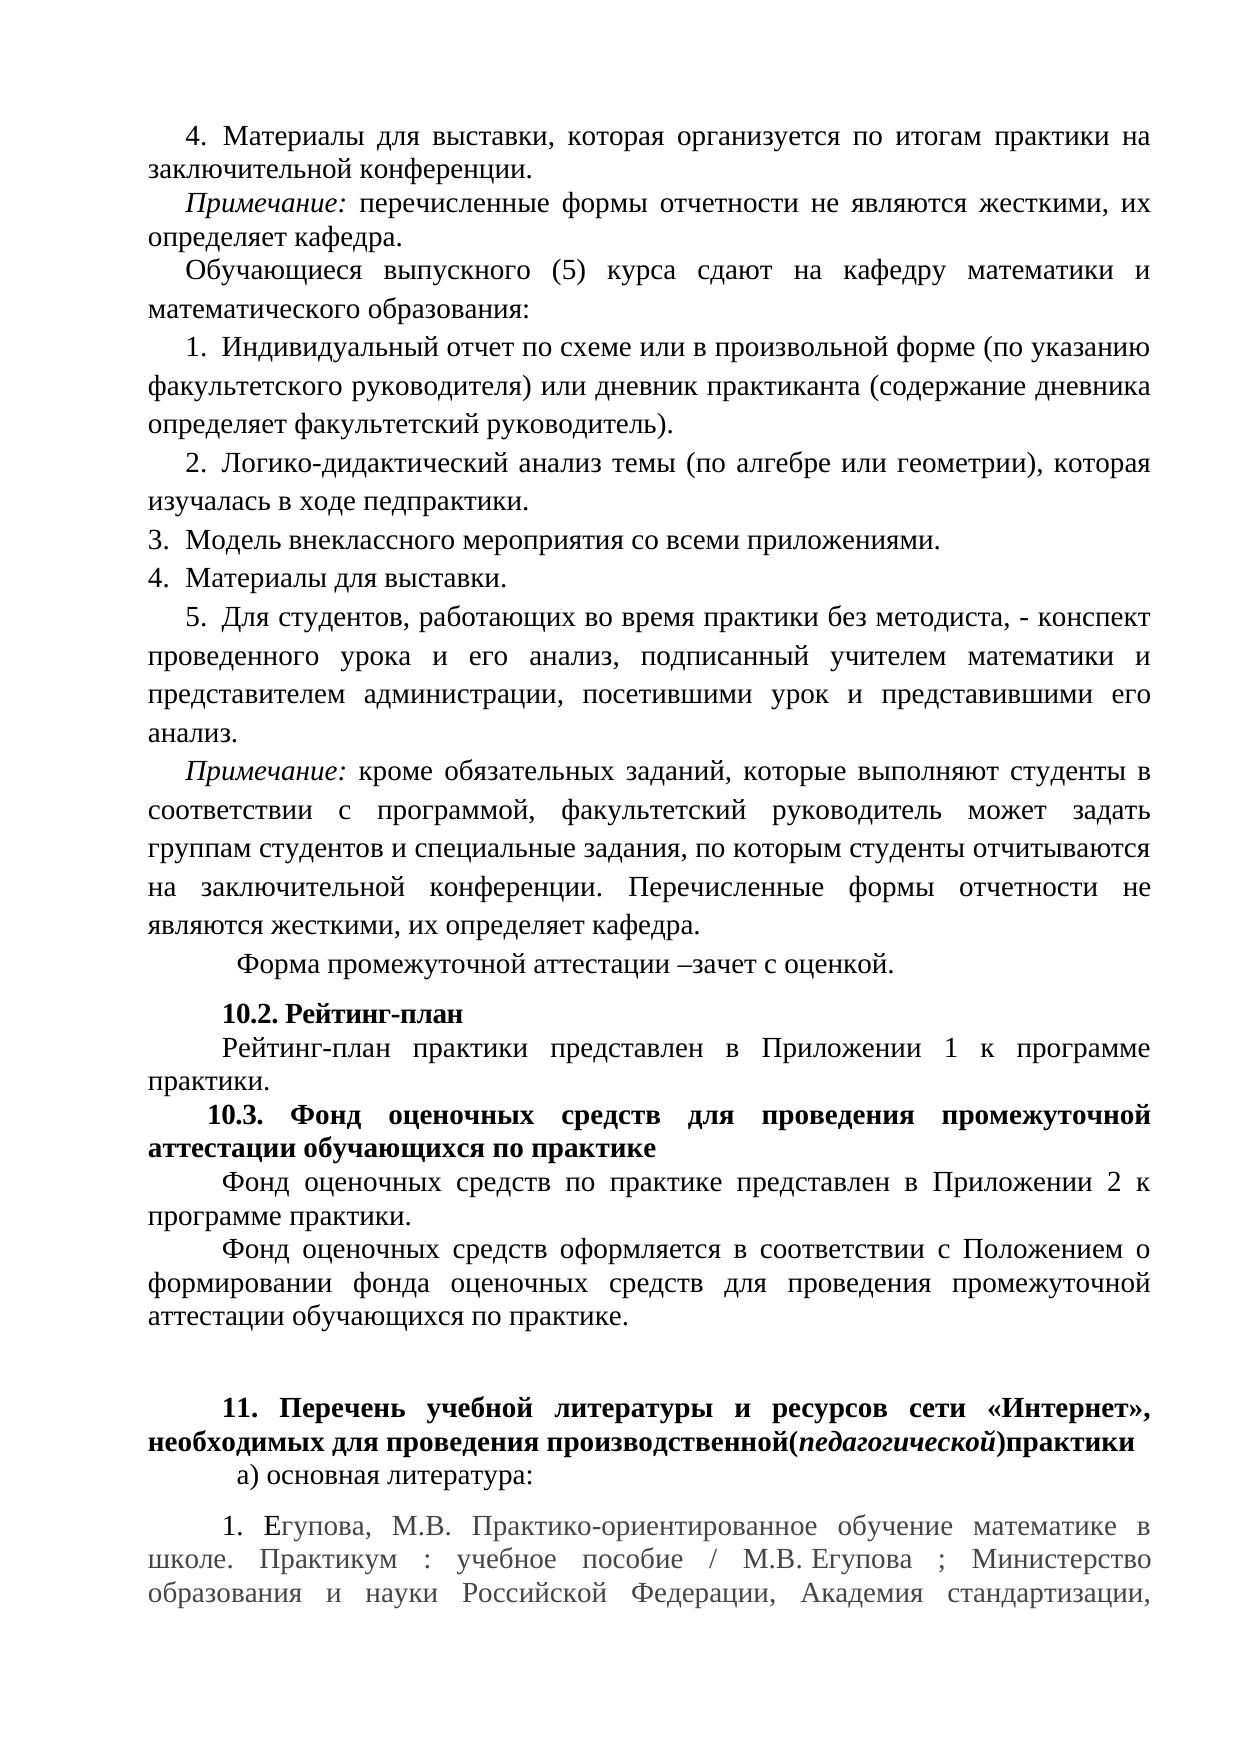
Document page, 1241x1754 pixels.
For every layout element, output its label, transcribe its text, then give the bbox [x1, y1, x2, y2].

text Рейтинг-план практики представлен в Приложении 1 к программе практики. [148, 1030, 1152, 1097]
list Материалы для выставки. [148, 561, 1152, 594]
text Обучающиеся выпускного (5) курса сдают на кафедру математики и математического образования: [148, 252, 1152, 324]
text 10.3. Фонд оценочных средств для проведения промежуточной аттестации обучающихся по практике [148, 1097, 1152, 1164]
list Модель внеклассного мероприятия со всеми приложениями. [148, 522, 1152, 556]
list Для студентов, работающих во время практики без методиста, - конспект проведенного урока и его анализ, подписанный учителем математики и представителем администрации, посетившими урок и представившими его анализ. [148, 599, 1152, 748]
text Фонд оценочных средств по практике представлен в Приложении 2 к программе практики. [148, 1164, 1152, 1231]
text а) основная литература: [148, 1457, 1152, 1491]
text 11. Перечень учебной литературы и ресурсов сети «Интернет», необходимых для проведения производственной(педагогической)практики [148, 1390, 1152, 1457]
text Форма промежуточной аттестации –зачет с оценкой. [148, 946, 1152, 979]
text Примечание: перечисленные формы отчетности не являются жесткими, их определяет кафедра. [148, 185, 1152, 252]
text Фонд оценочных средств оформляется в соответствии с Положением о формировании фонда оценочных средств для проведения промежуточной аттестации обучающихся по практике. [148, 1231, 1152, 1332]
text 10.2. Рейтинг-план [148, 996, 1152, 1030]
list Индивидуальный отчет по схеме или в произвольной форме (по указанию факультетского руководителя) или дневник практиканта (содержание дневника определяет факультетский руководитель). [148, 329, 1152, 440]
text Примечание: кроме обязательных заданий, которые выполняют студенты в соответствии с программой, факультетский руководитель может задать группам студентов и специальные задания, по которым студенты отчитываются на заключительной конференции. Перечисленные формы отчетности не являются жесткими, их определяет кафедра. [148, 753, 1152, 941]
list Материалы для выставки, которая организуется по итогам практики на заключительной конференции. [148, 118, 1152, 185]
list Логико-дидактический анализ темы (по алгебре или геометрии), которая изучалась в ходе педпрактики. [148, 445, 1152, 517]
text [148, 1508, 1152, 1608]
